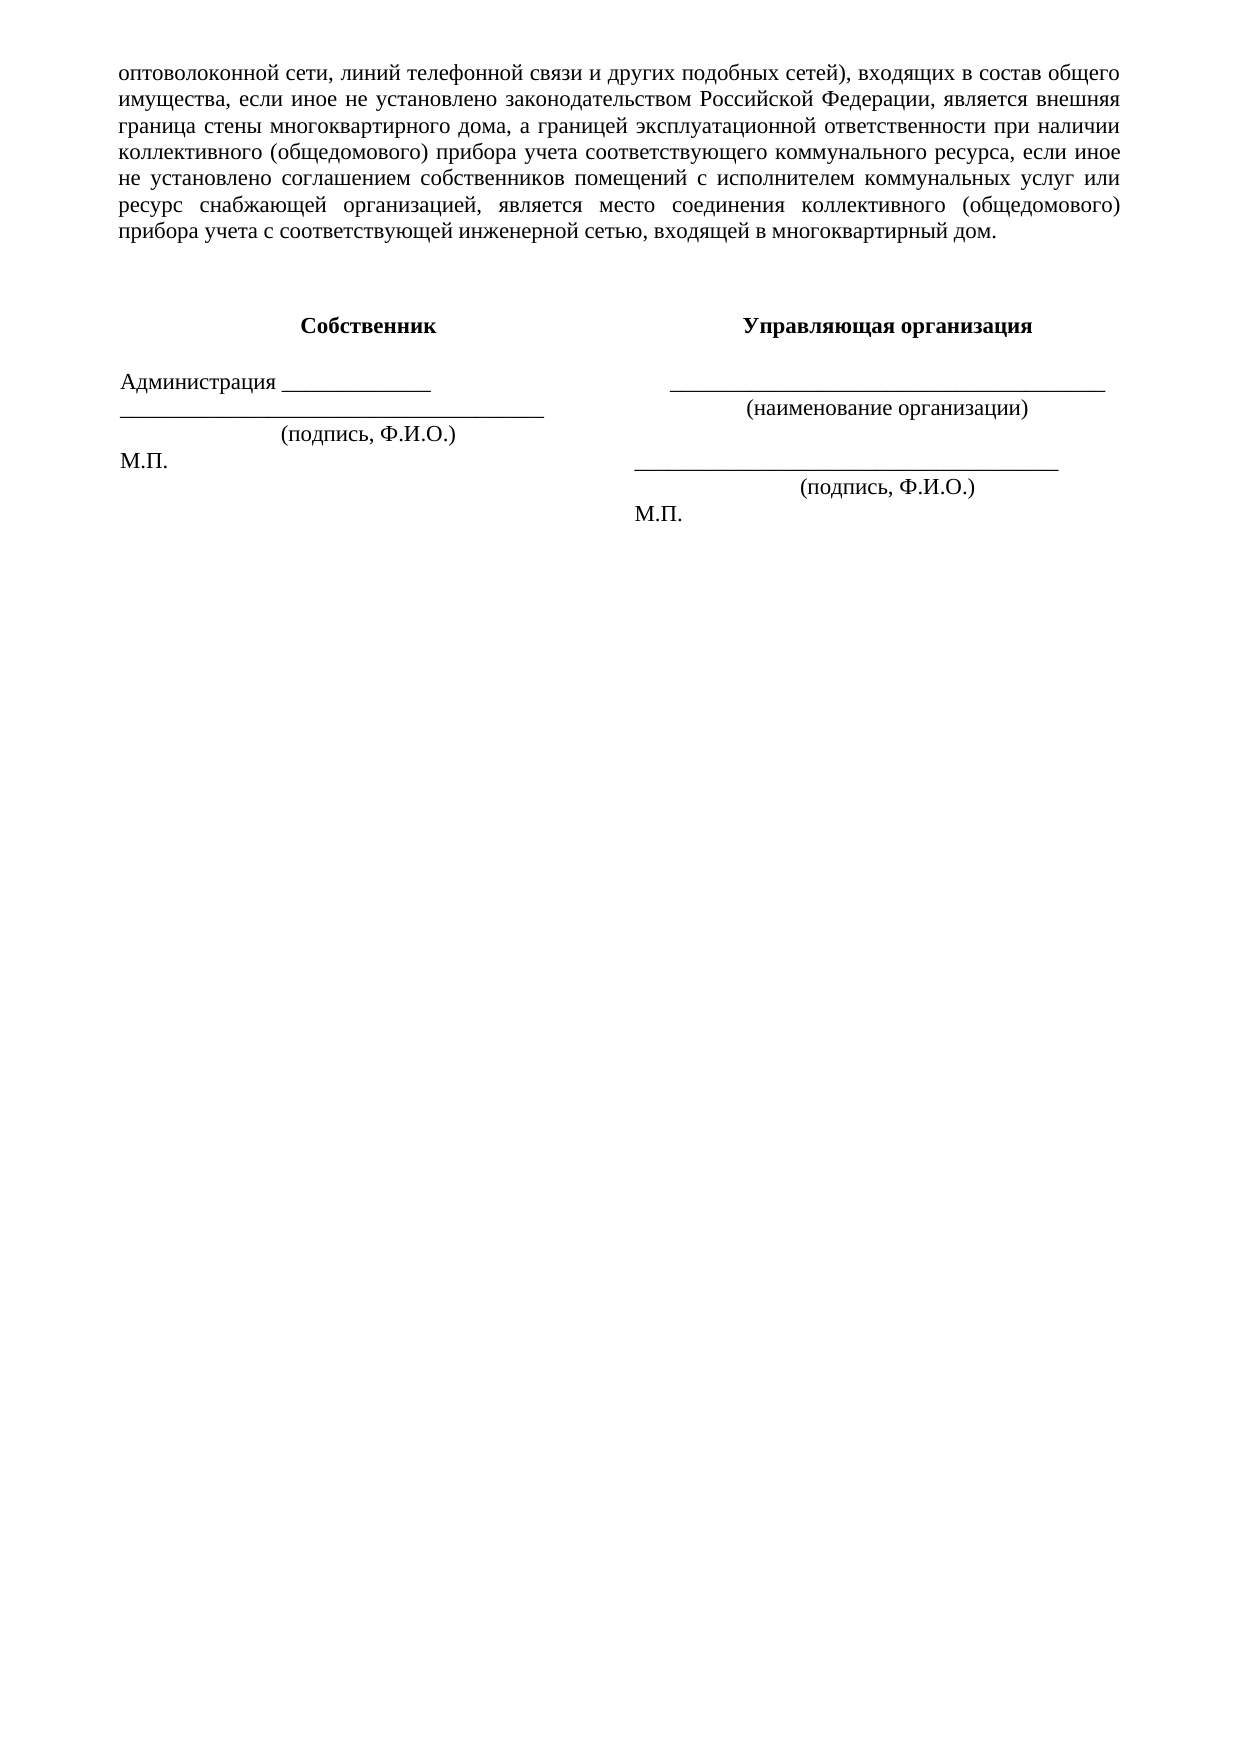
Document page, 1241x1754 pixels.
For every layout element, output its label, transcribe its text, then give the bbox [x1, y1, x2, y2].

table_header Управляющая организация [626, 303, 1149, 359]
table_cell ______________________________________ (наименование организации) _____________________________________ (подпись, Ф.И.О.) М.П. [626, 359, 1149, 535]
table_header Собственник [111, 303, 626, 359]
table_cell Администрация _____________ _____________________________________ (подпись, Ф.И.О.) М.П. [111, 359, 626, 535]
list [118, 59, 1122, 243]
